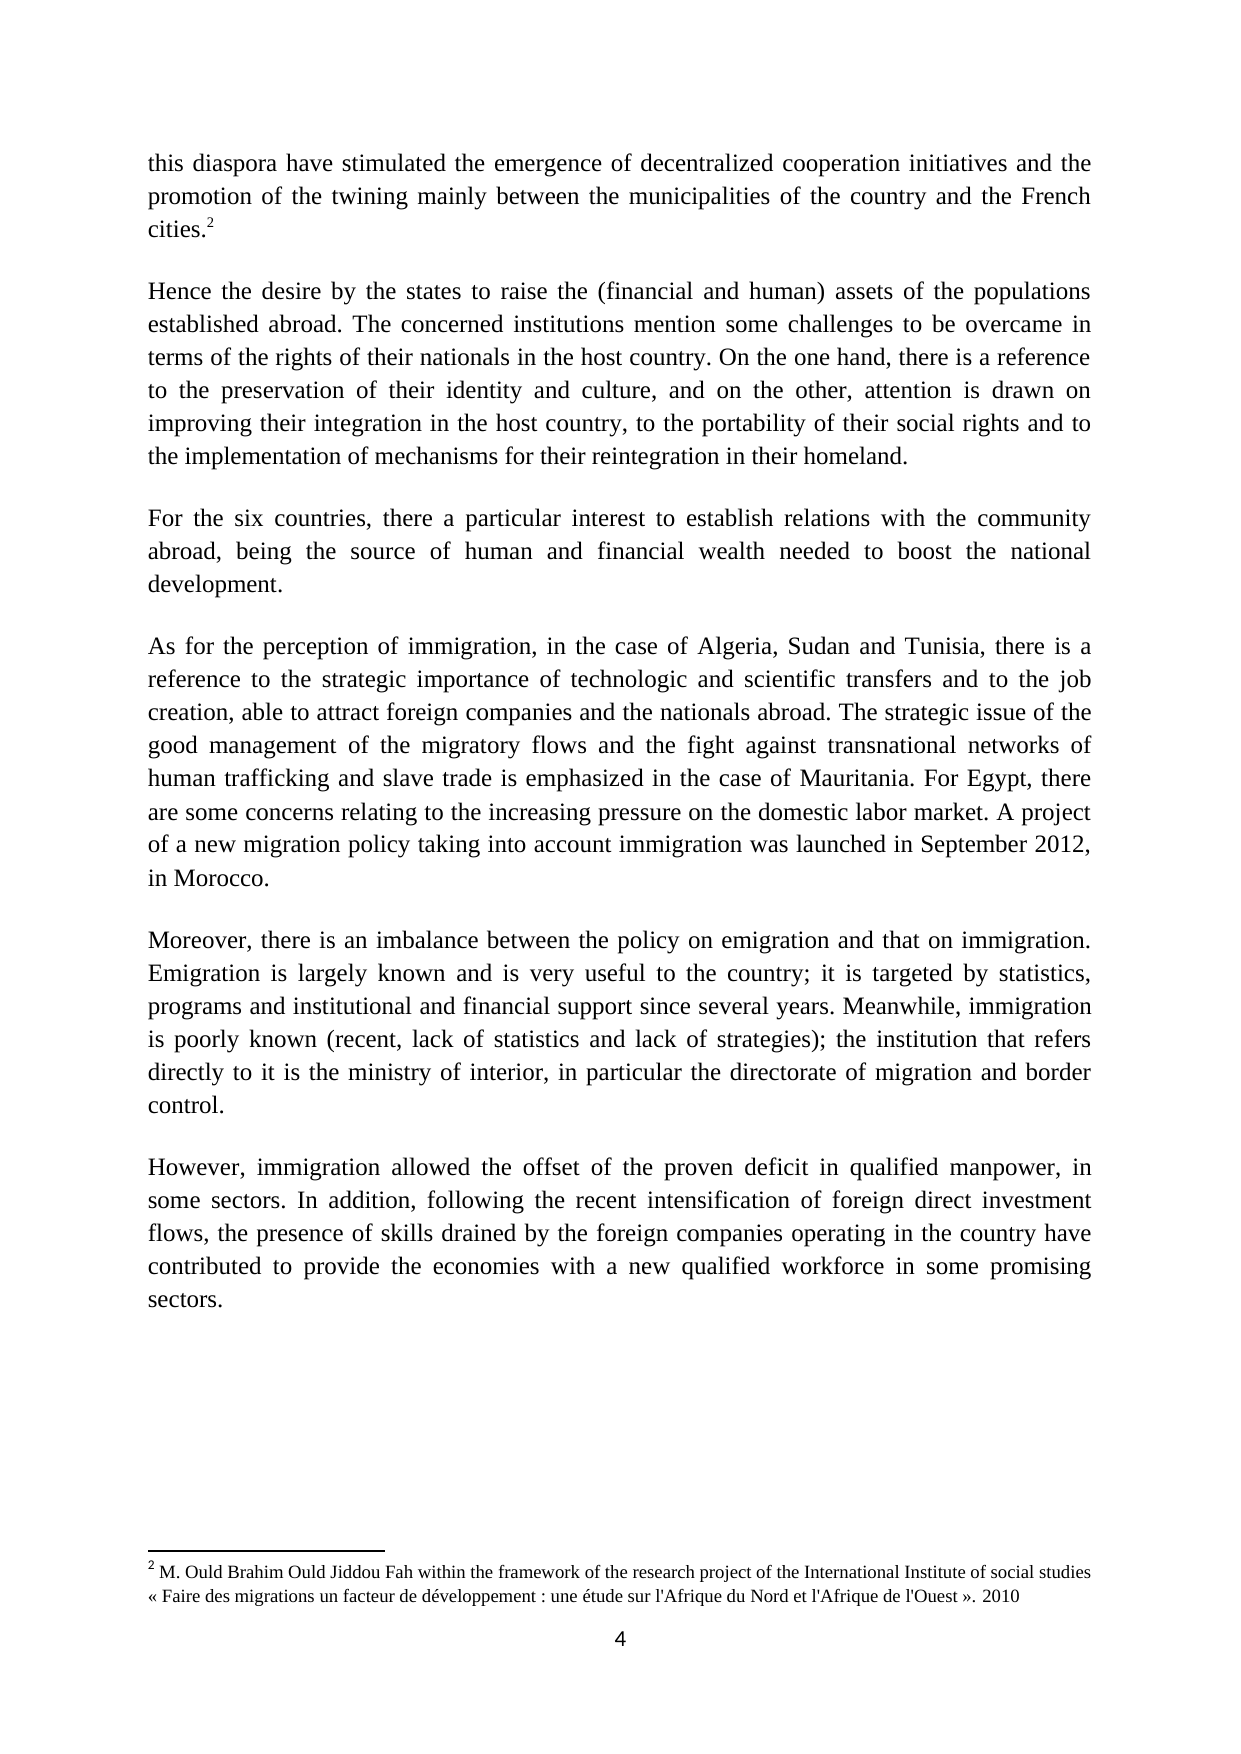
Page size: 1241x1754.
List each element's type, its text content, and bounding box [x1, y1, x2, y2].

text As for the perception of immigration, in the case of Algeria, Sudan and Tunisia, there is a reference to the strategic importance of technologic and scientific transfers and to the job creation, able to attract foreign companies and the nationals abroad. The strategic issue of the good management of the migratory flows and the fight against transnational networks of human trafficking and slave trade is emphasized in the case of Mauritania. For Egypt, there are some concerns relating to the increasing pressure on the domestic labor market. A project of a new migration policy taking into account immigration was launched in September 2012, in Morocco. [148, 631, 1092, 891]
text Moreover, there is an imbalance between the policy on emigration and that on immigration. Emigration is largely known and is very useful to the country; it is targeted by statistics, programs and institutional and financial support since several years. Meanwhile, immigration is poorly known (recent, lack of statistics and lack of strategies); the institution that refers directly to it is the ministry of interior, in particular the directorate of migration and border control. [148, 925, 1092, 1119]
text Hence the desire by the states to raise the (financial and human) assets of the populations established abroad. The concerned institutions mention some challenges to be overcame in terms of the rights of their nationals in the host country. On the one hand, there is a reference to the preservation of their identity and culture, and on the other, attention is drawn on improving their integration in the host country, to the portability of their social rights and to the implementation of mechanisms for their reintegration in their homeland. [148, 276, 1092, 470]
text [148, 148, 1092, 242]
text However, immigration allowed the offset of the proven deficit in qualified manpower, in some sectors. In addition, following the recent intensification of foreign direct investment flows, the presence of skills drained by the foreign companies operating in the country have contributed to provide the economies with a new qualified workforce in some promising sectors. [148, 1152, 1092, 1313]
text For the six countries, there a particular interest to establish relations with the community abroad, being the source of human and financial wealth needed to boost the national development. [148, 503, 1092, 598]
